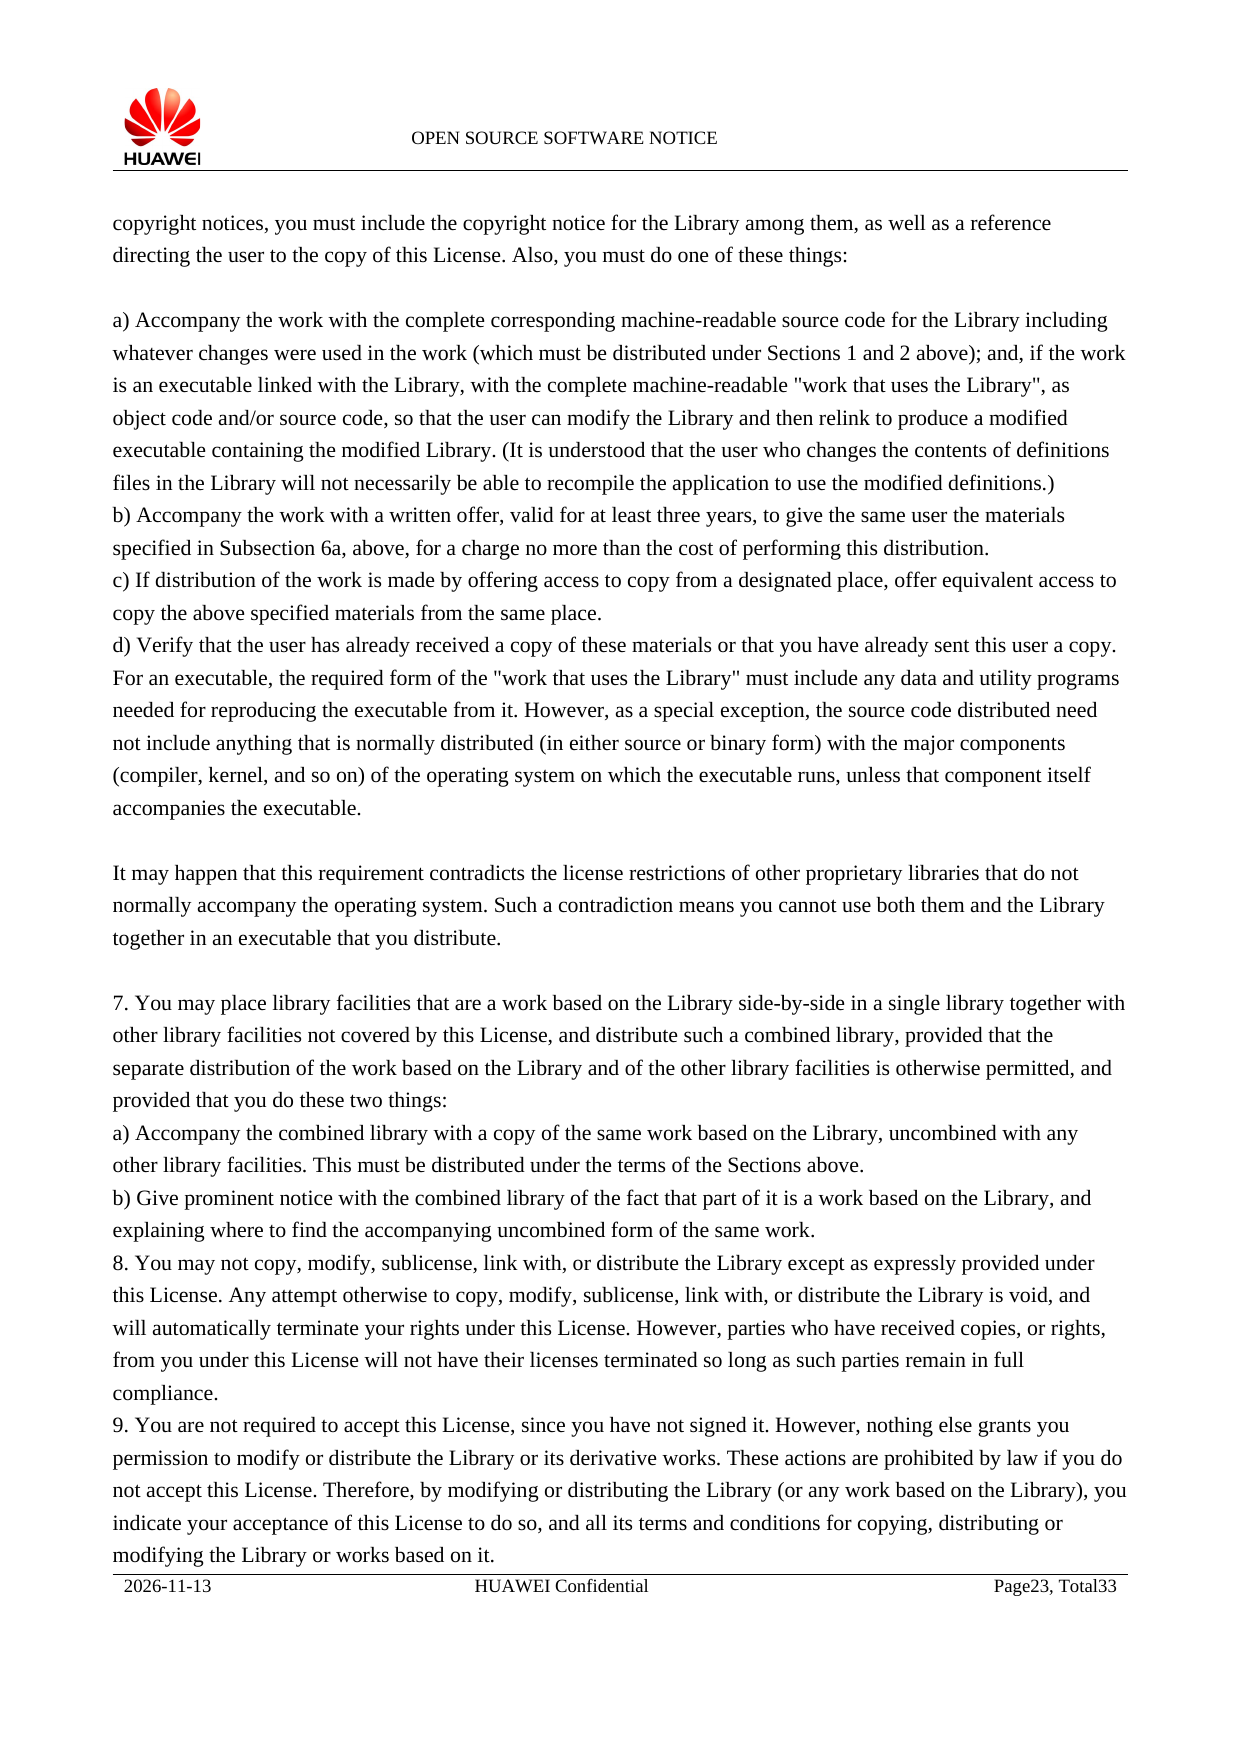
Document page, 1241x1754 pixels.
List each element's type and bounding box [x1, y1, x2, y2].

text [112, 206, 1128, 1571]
picture [124, 88, 201, 165]
